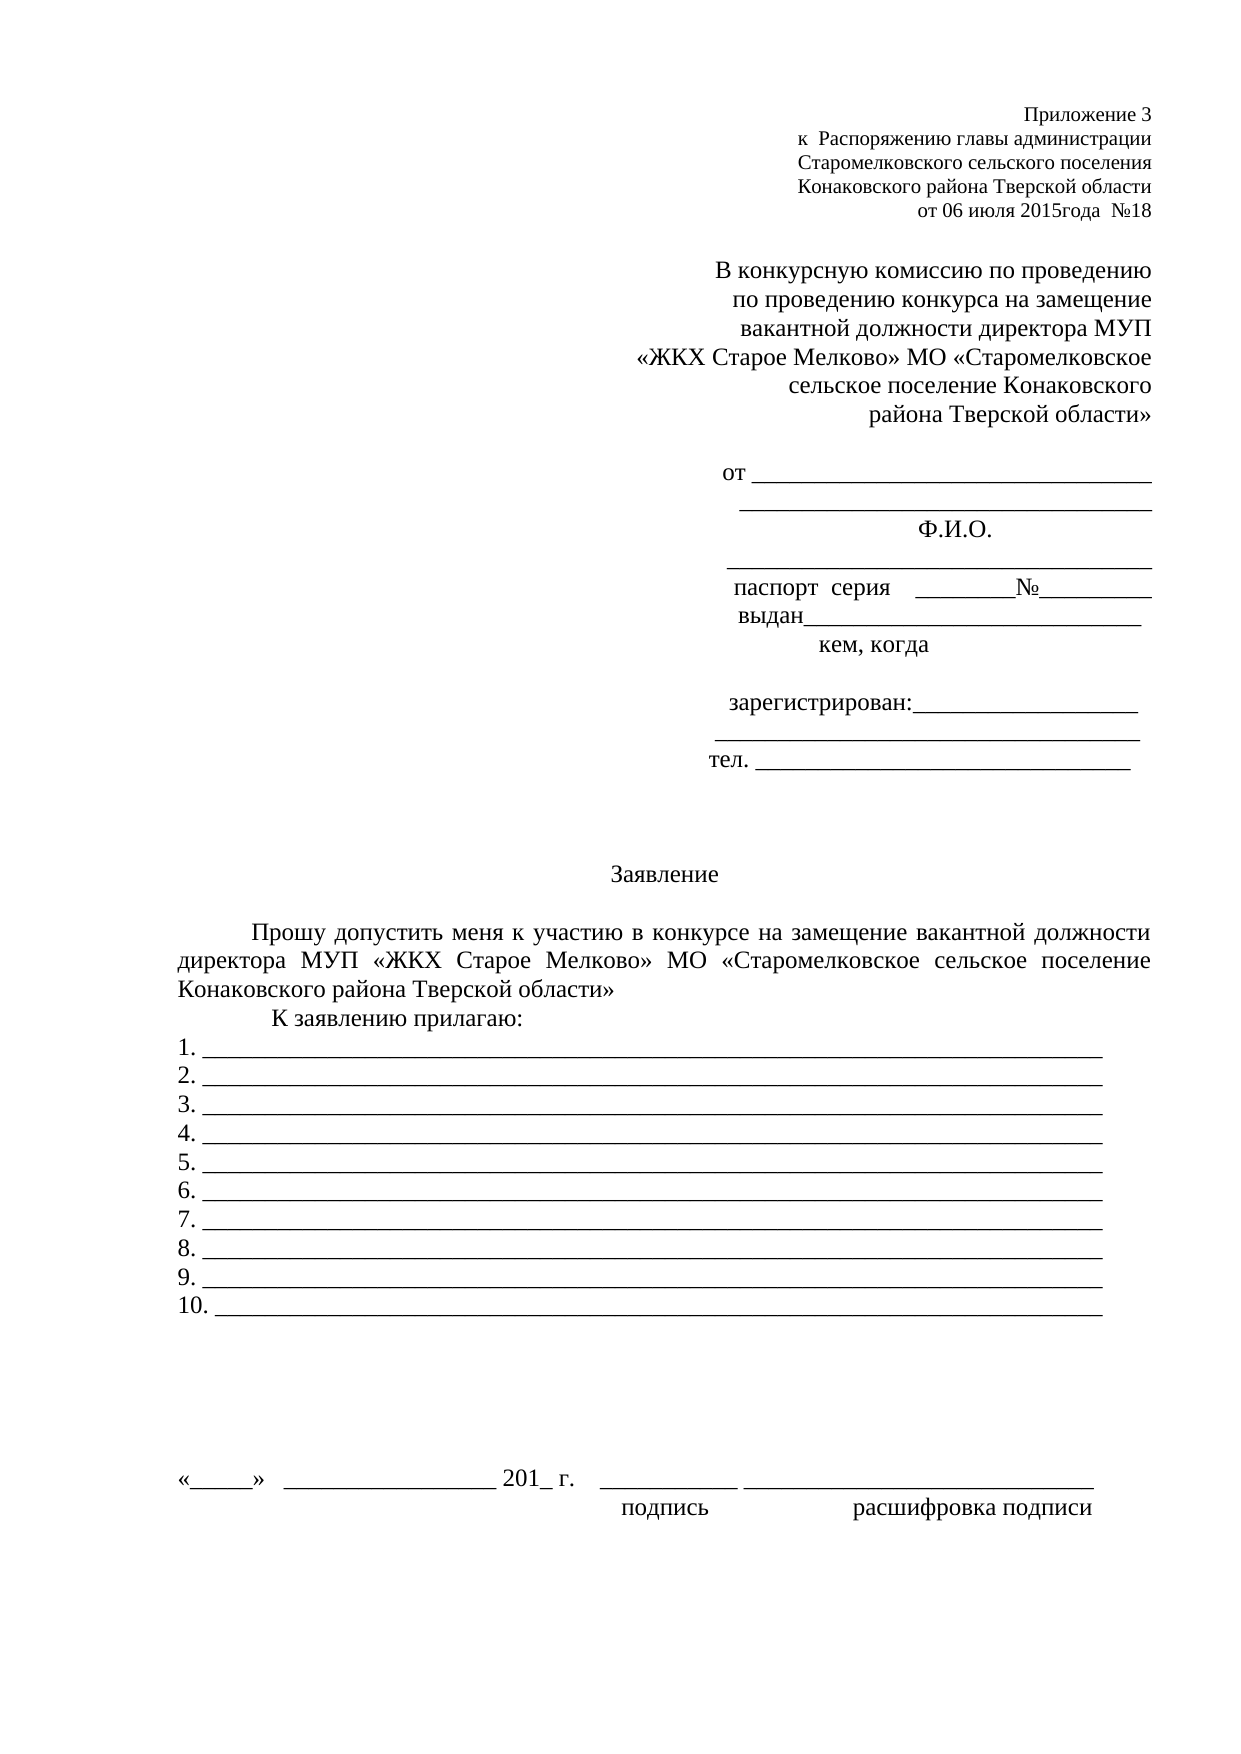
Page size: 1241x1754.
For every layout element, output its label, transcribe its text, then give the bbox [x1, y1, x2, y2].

text 2. ________________________________________________________________________ [177, 1061, 1152, 1089]
text Приложение 3 [177, 102, 1152, 126]
text «ЖКХ Старое Мелково» МО «Старомелковское [177, 342, 1152, 371]
text «_____» _________________ 201_ г. ___________ ____________________________ [177, 1463, 1152, 1492]
text К заявлению прилагаю: [177, 1003, 1152, 1032]
text 7. ________________________________________________________________________ [177, 1204, 1152, 1233]
text сельское поселение Конаковского [177, 371, 1152, 399]
text от ________________________________ [177, 457, 1152, 486]
text _________________________________ [177, 486, 1152, 514]
text Прошу допустить меня к участию в конкурсе на замещение вакантной должности директора МУП «ЖКХ Старое Мелково» МО «Старомелковское сельское поселение Конаковского района Тверской области» [177, 917, 1152, 1003]
text от 06 июля 2015года №18 [177, 198, 1152, 222]
text зарегистрирован:__________________ [177, 687, 1152, 716]
text В конкурсную комиссию по проведению [177, 256, 1152, 284]
text кем, когда [177, 629, 1152, 658]
text 3. ________________________________________________________________________ [177, 1089, 1152, 1118]
text паспорт серия ________№_________ [177, 572, 1152, 601]
text выдан___________________________ [177, 601, 1152, 629]
text к Распоряжению главы администрации [177, 126, 1152, 150]
text 4. ________________________________________________________________________ [177, 1118, 1152, 1147]
text вакантной должности директора МУП [177, 313, 1152, 342]
text Конаковского района Тверской области [177, 174, 1152, 198]
text 9. ________________________________________________________________________ [177, 1262, 1152, 1291]
text 8. ________________________________________________________________________ [177, 1233, 1152, 1262]
text __________________________________ [177, 716, 1152, 744]
text по проведению конкурса на замещение [177, 284, 1152, 313]
text Ф.И.О. [177, 514, 1152, 543]
text 5. ________________________________________________________________________ [177, 1147, 1152, 1176]
text 6. ________________________________________________________________________ [177, 1176, 1152, 1204]
text 1. ________________________________________________________________________ [177, 1032, 1152, 1061]
text __________________________________ [177, 543, 1152, 572]
text района Тверской области» [177, 399, 1152, 428]
text подпись расшифровка подписи [177, 1492, 1152, 1521]
text Старомелковского сельского поселения [177, 150, 1152, 174]
text 10. _______________________________________________________________________ [177, 1291, 1152, 1319]
text Заявление [177, 859, 1152, 888]
text тел. ______________________________ [177, 744, 1152, 773]
